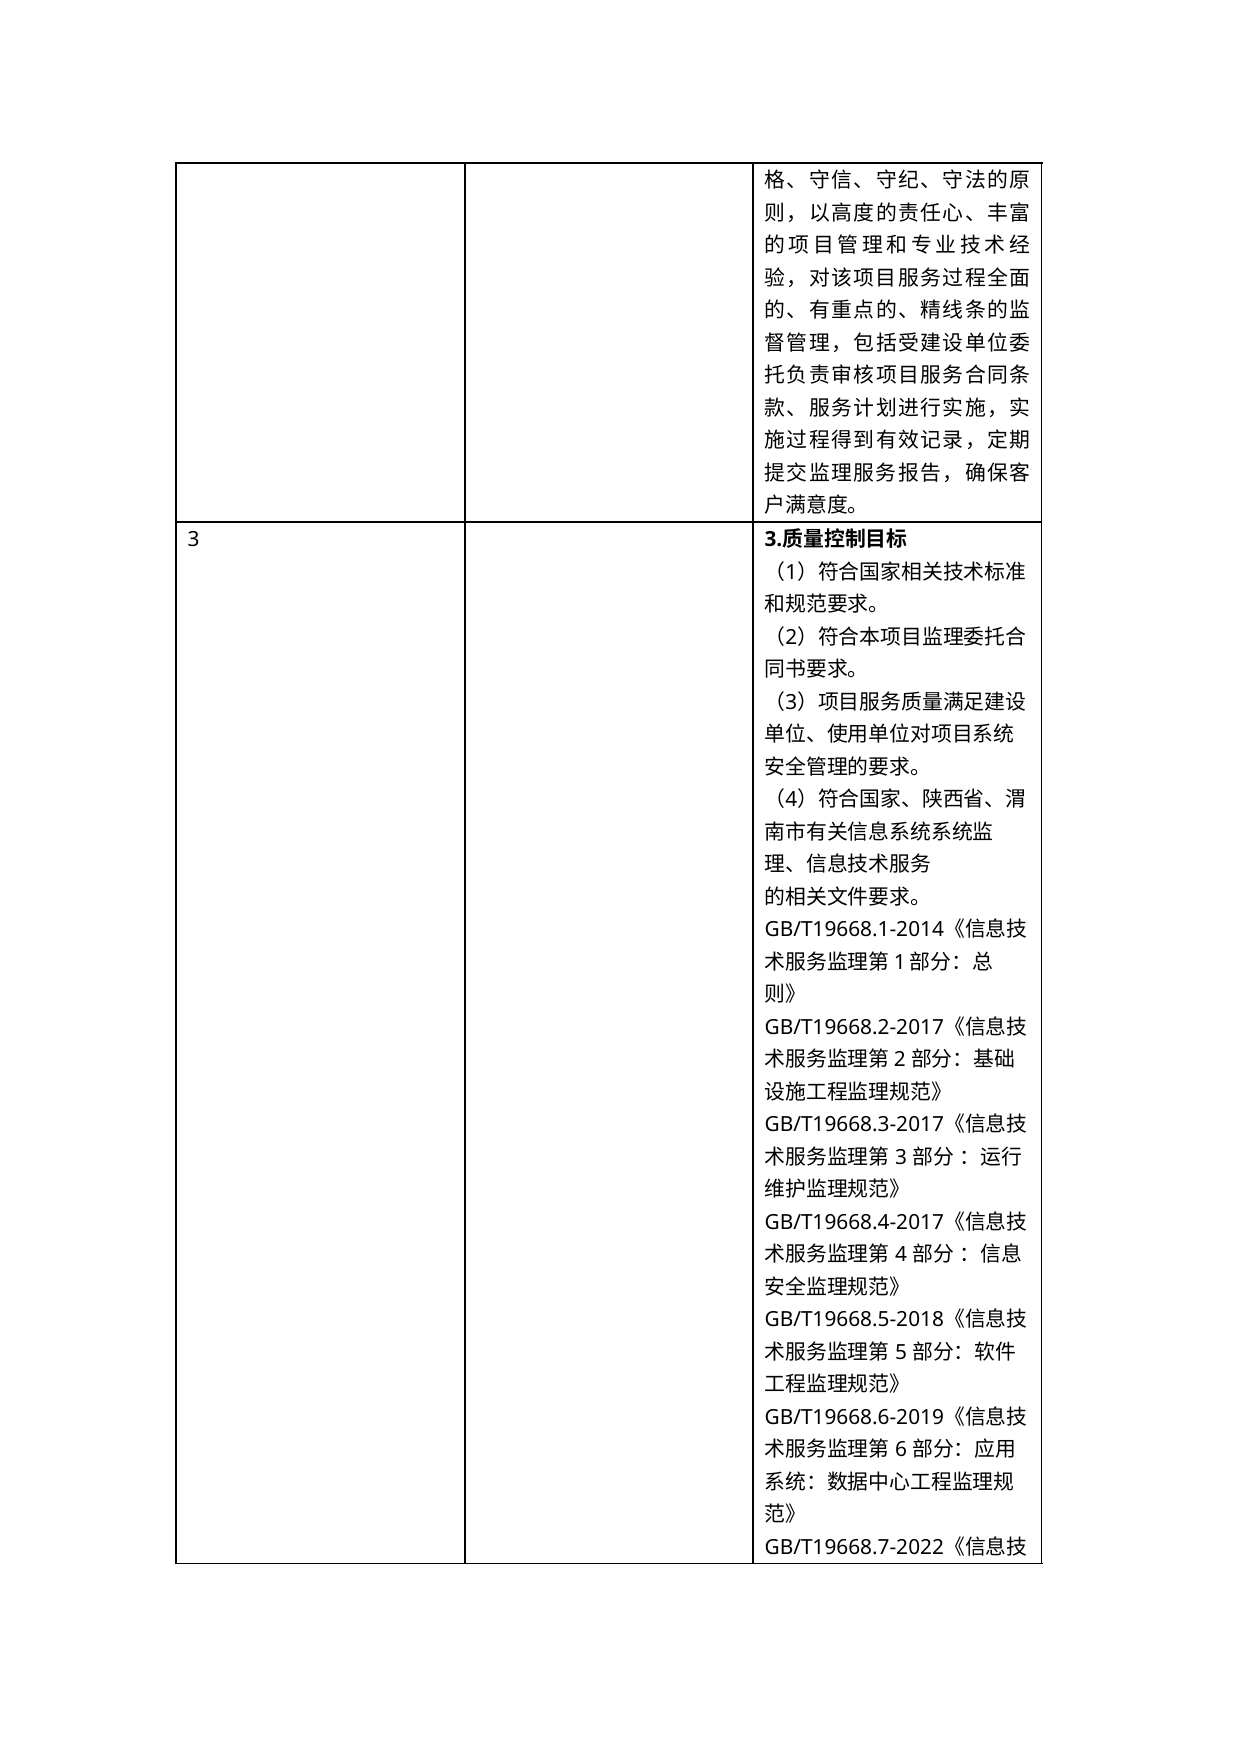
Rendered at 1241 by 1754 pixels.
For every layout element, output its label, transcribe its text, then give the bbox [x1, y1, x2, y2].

table_cell [466, 523, 752, 1563]
table_cell 3 [177, 523, 464, 1563]
table_cell [466, 164, 752, 521]
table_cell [754, 164, 1041, 521]
table_cell 2 [177, 164, 464, 521]
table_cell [754, 523, 1041, 1563]
